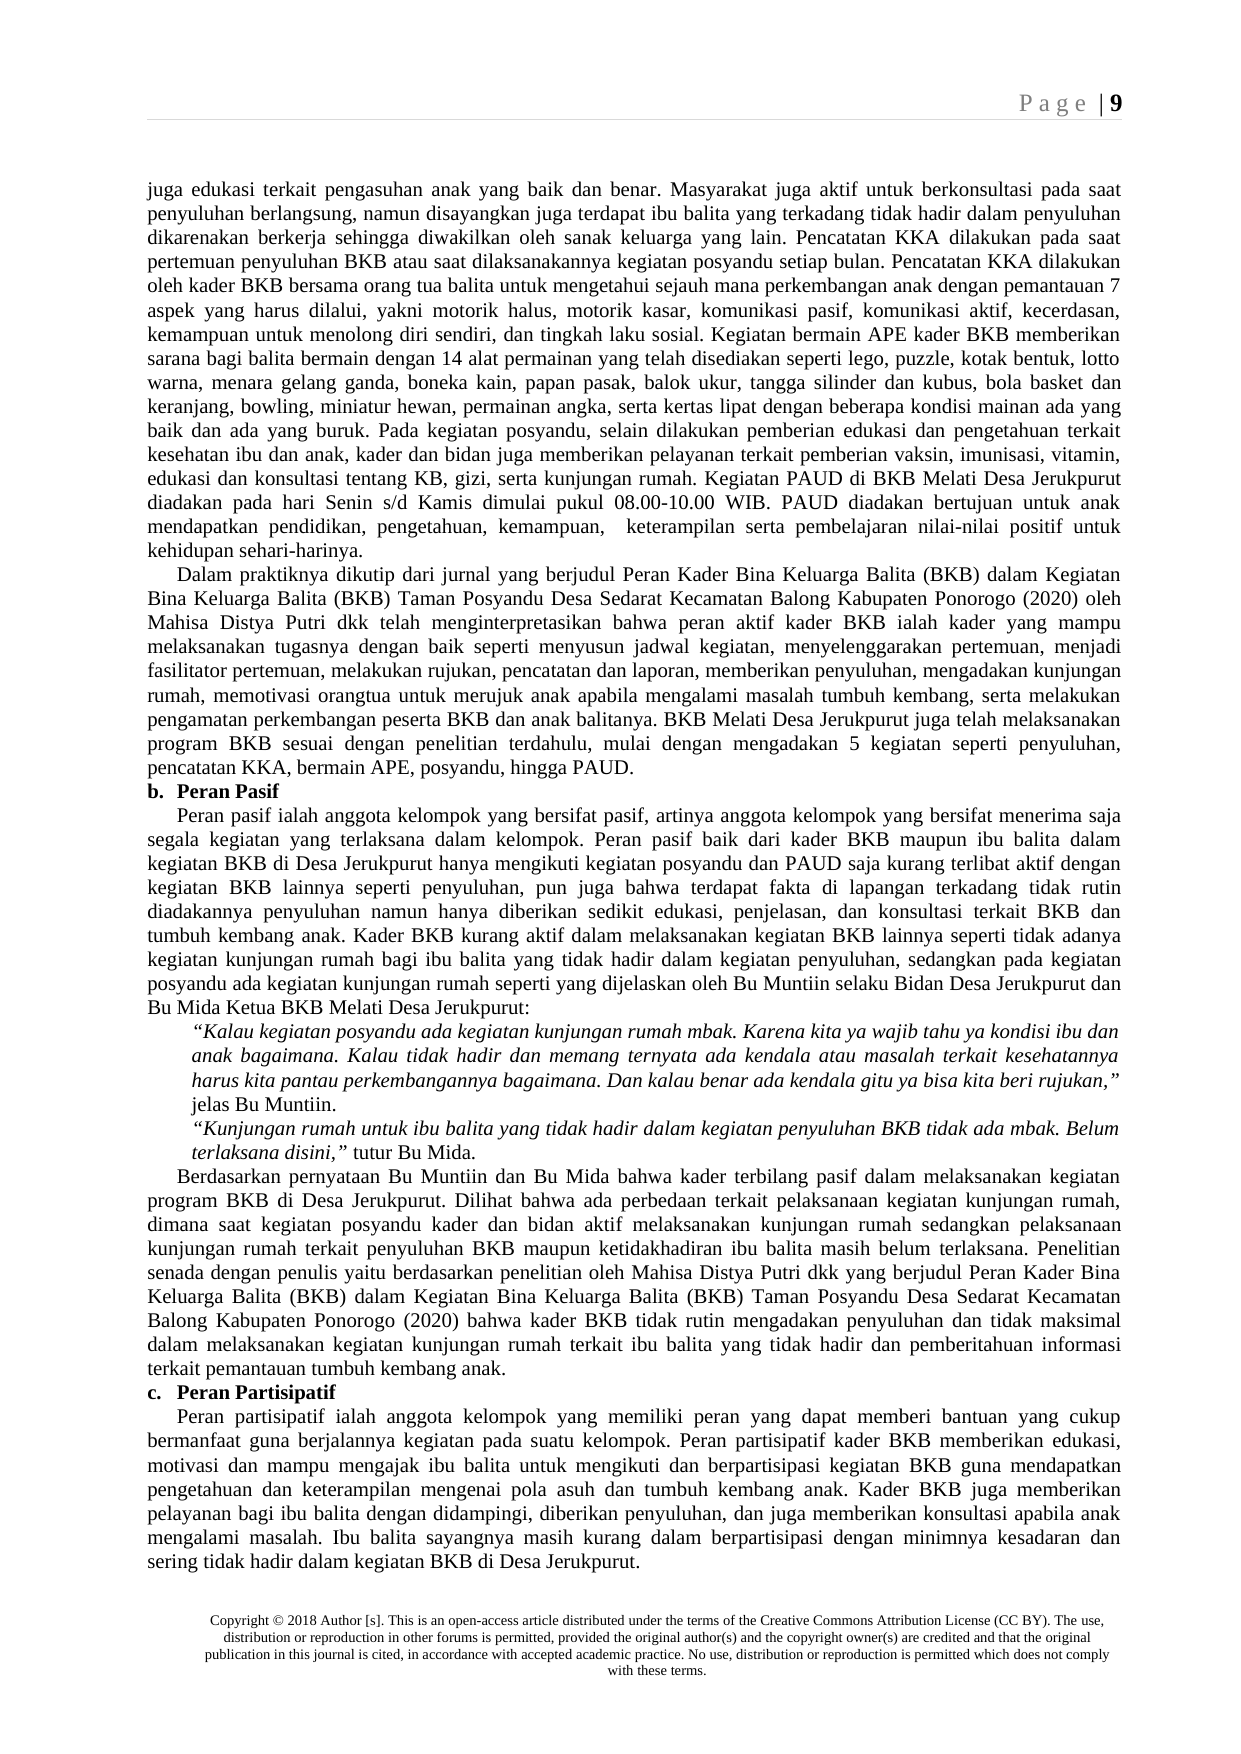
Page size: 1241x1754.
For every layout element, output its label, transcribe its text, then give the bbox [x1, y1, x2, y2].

list Peran Partisipatif [147, 1380, 1122, 1404]
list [147, 177, 1122, 562]
list Peran pasif ialah anggota kelompok yang bersifat pasif, artinya anggota kelompok yang bersifat menerima saja segala kegiatan yang terlaksana dalam kelompok. Peran pasif baik dari kader BKB maupun ibu balita dalam kegiatan BKB di Desa Jerukpurut hanya mengikuti kegiatan posyandu dan PAUD saja kurang terlibat aktif dengan kegiatan BKB lainnya seperti penyuluhan, pun juga bahwa terdapat fakta di lapangan terkadang tidak rutin diadakannya penyuluhan namun hanya diberikan sedikit edukasi, penjelasan, dan konsultasi terkait BKB dan tumbuh kembang anak. Kader BKB kurang aktif dalam melaksanakan kegiatan BKB lainnya seperti tidak adanya kegiatan kunjungan rumah bagi ibu balita yang tidak hadir dalam kegiatan penyuluhan, sedangkan pada kegiatan posyandu ada kegiatan kunjungan rumah seperti yang dijelaskan oleh Bu Muntiin selaku Bidan Desa Jerukpurut dan Bu Mida Ketua BKB Melati Desa Jerukpurut: [147, 803, 1122, 1019]
list Berdasarkan pernyataan Bu Muntiin dan Bu Mida bahwa kader terbilang pasif dalam melaksanakan kegiatan program BKB di Desa Jerukpurut. Dilihat bahwa ada perbedaan terkait pelaksanaan kegiatan kunjungan rumah, dimana saat kegiatan posyandu kader dan bidan aktif melaksanakan kunjungan rumah sedangkan pelaksanaan kunjungan rumah terkait penyuluhan BKB maupun ketidakhadiran ibu balita masih belum terlaksana. Penelitian senada dengan penulis yaitu berdasarkan penelitian oleh Mahisa Distya Putri dkk yang berjudul Peran Kader Bina Keluarga Balita (BKB) dalam Kegiatan Bina Keluarga Balita (BKB) Taman Posyandu Desa Sedarat Kecamatan Balong Kabupaten Ponorogo (2020) bahwa kader BKB tidak rutin mengadakan penyuluhan dan tidak maksimal dalam melaksanakan kegiatan kunjungan rumah terkait ibu balita yang tidak hadir dan pemberitahuan informasi terkait pemantauan tumbuh kembang anak. [147, 1164, 1122, 1380]
list Peran partisipatif ialah anggota kelompok yang memiliki peran yang dapat memberi bantuan yang cukup bermanfaat guna berjalannya kegiatan pada suatu kelompok. Peran partisipatif kader BKB memberikan edukasi, motivasi dan mampu mengajak ibu balita untuk mengikuti dan berpartisipasi kegiatan BKB guna mendapatkan pengetahuan dan keterampilan mengenai pola asuh dan tumbuh kembang anak. Kader BKB juga memberikan pelayanan bagi ibu balita dengan didampingi, diberikan penyuluhan, dan juga memberikan konsultasi apabila anak mengalami masalah. Ibu balita sayangnya masih kurang dalam berpartisipasi dengan minimnya kesadaran dan sering tidak hadir dalam kegiatan BKB di Desa Jerukpurut. [147, 1404, 1122, 1573]
list Peran Pasif [147, 779, 1122, 803]
list Dalam praktiknya dikutip dari jurnal yang berjudul Peran Kader Bina Keluarga Balita (BKB) dalam Kegiatan Bina Keluarga Balita (BKB) Taman Posyandu Desa Sedarat Kecamatan Balong Kabupaten Ponorogo (2020) oleh Mahisa Distya Putri dkk telah menginterpretasikan bahwa peran aktif kader BKB ialah kader yang mampu melaksanakan tugasnya dengan baik seperti menyusun jadwal kegiatan, menyelenggarakan pertemuan, menjadi fasilitator pertemuan, melakukan rujukan, pencatatan dan laporan, memberikan penyuluhan, mengadakan kunjungan rumah, memotivasi orangtua untuk merujuk anak apabila mengalami masalah tumbuh kembang, serta melakukan pengamatan perkembangan peserta BKB dan anak balitanya. BKB Melati Desa Jerukpurut juga telah melaksanakan program BKB sesuai dengan penelitian terdahulu, mulai dengan mengadakan 5 kegiatan seperti penyuluhan, pencatatan KKA, bermain APE, posyandu, hingga PAUD. [147, 562, 1122, 779]
list “Kunjungan rumah untuk ibu balita yang tidak hadir dalam kegiatan penyuluhan BKB tidak ada mbak. Belum terlaksana disini,” tutur Bu Mida. [191, 1116, 1122, 1164]
list “Kalau kegiatan posyandu ada kegiatan kunjungan rumah mbak. Karena kita ya wajib tahu ya kondisi ibu dan anak bagaimana. Kalau tidak hadir dan memang ternyata ada kendala atau masalah terkait kesehatannya harus kita pantau perkembangannya bagaimana. Dan kalau benar ada kendala gitu ya bisa kita beri rujukan,” jelas Bu Muntiin. [191, 1019, 1122, 1116]
